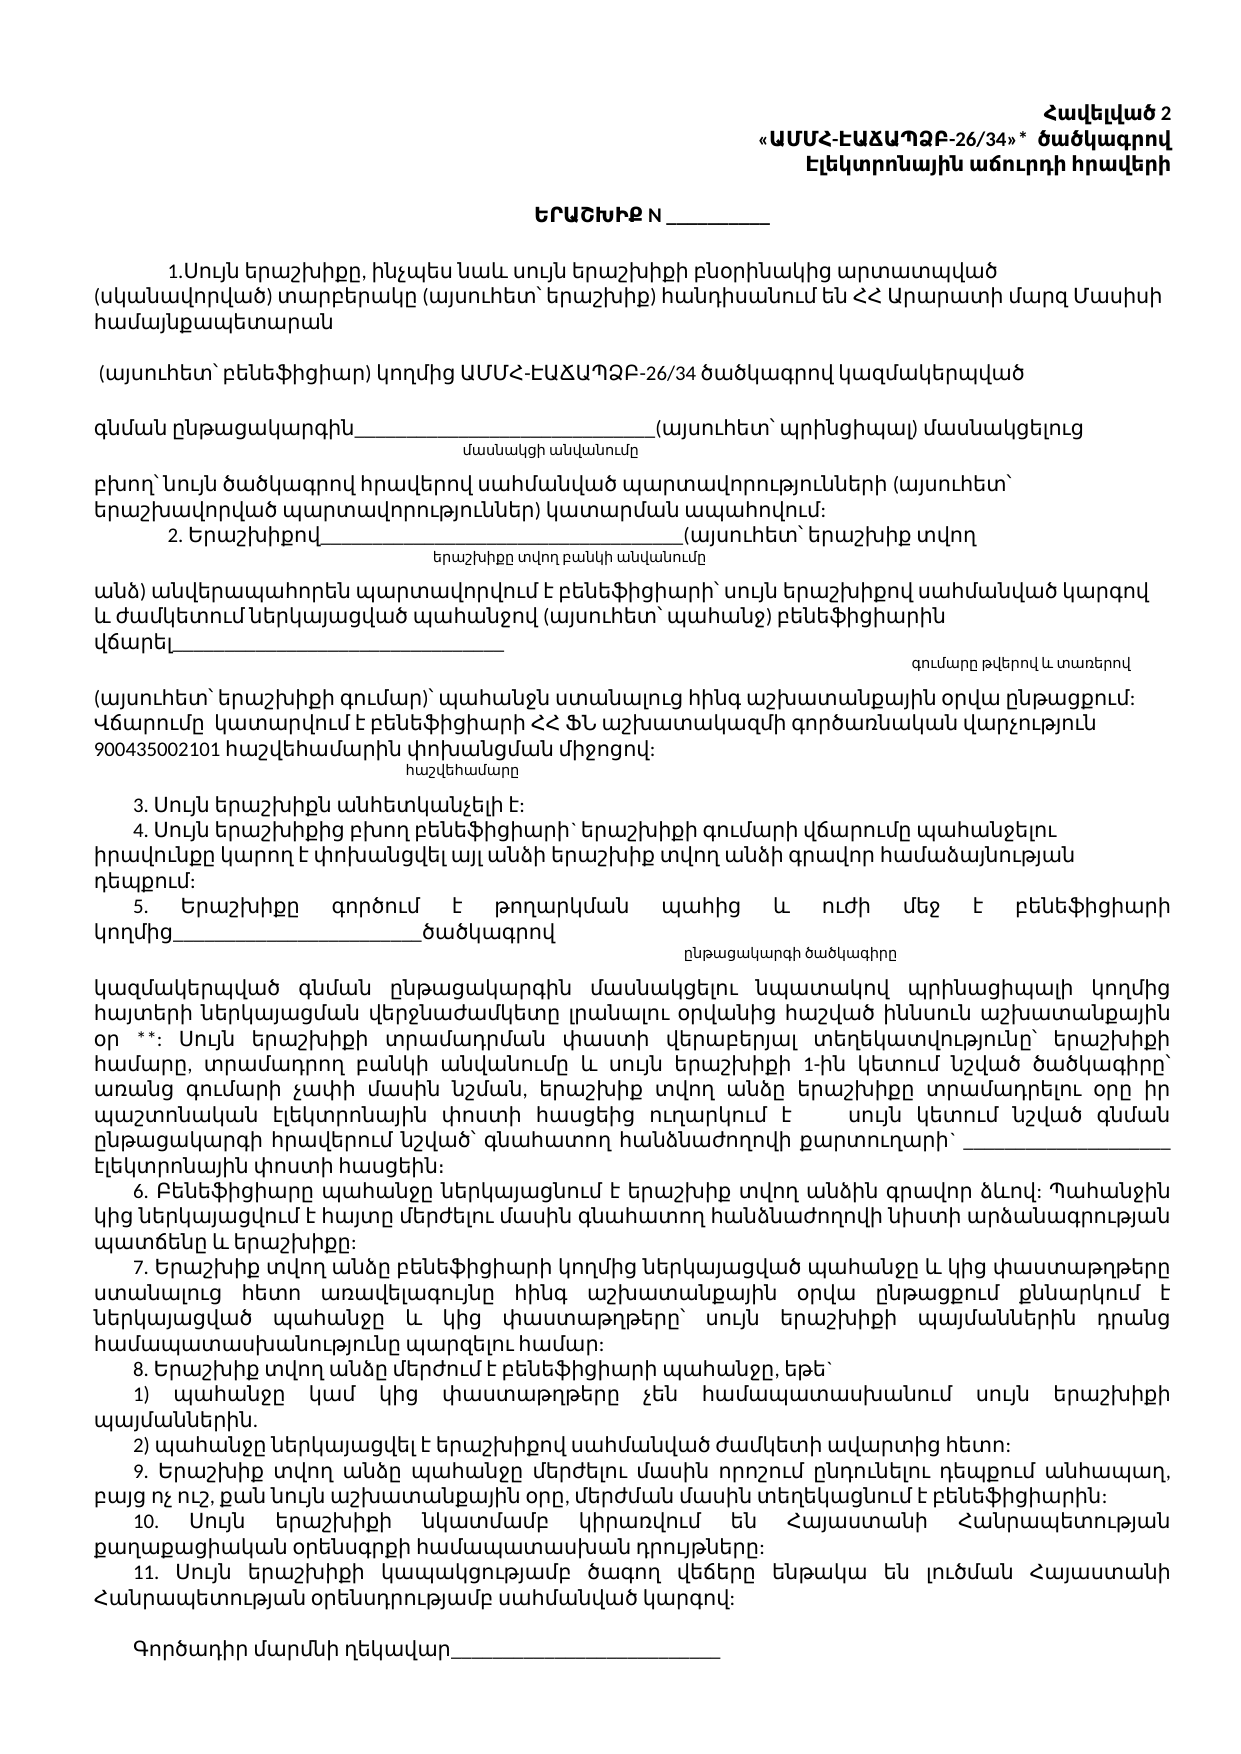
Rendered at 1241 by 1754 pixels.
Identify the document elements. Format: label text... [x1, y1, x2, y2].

text 10. Սույն երաշխիքի նկատմամբ կիրառվում են Հայաստանի Հանրապետության քաղաքացիական օրենսգրքի համապատասխան դրույթները: [94, 1509, 1171, 1559]
text (այսուհետ՝ երաշխիքի գումար)՝ պահանջն ստանալուց հինգ աշխատանքային օրվա ընթացքում: Վճարումը կատարվում է բենեֆիցիարի ՀՀ ՖՆ աշխատակազմի գործառնական վարչություն 900435002101 հաշվեհամարին փոխանցման միջոցով: [94, 685, 1171, 761]
text 1) պահանջը կամ կից փաստաթղթերը չեն համապատասխանում սույն երաշխիքի պայմաններին. [94, 1382, 1171, 1432]
text գնման ընթացակարգին_____________________________(այսուհետ՝ պրինցիպալ) մասնակցելուց [94, 416, 1171, 441]
text (այսուհետ՝ բենեֆիցիար) կողմից ԱՄՄՀ-ԷԱՃԱՊՁԲ-26/34 ծածկագրով կազմակերպված [94, 360, 1171, 416]
text բխող՝ նույն ծածկագրով հրավերով սահմանված պարտավորությունների (այսուհետ՝ երաշխավորված պարտավորություններ) կատարման ապահովում: [94, 472, 1171, 522]
text երաշխիքը տվող բանկի անվանումը [94, 548, 1171, 578]
text 8. Երաշխիք տվող անձը մերժում է բենեֆիցիարի պահանջը, եթե` [94, 1356, 1171, 1382]
text 7. Երաշխիք տվող անձը բենեֆիցիարի կողմից ներկայացված պահանջը և կից փաստաթղթերը ստանալուց հետո առավելագույնը հինգ աշխատանքային օրվա ընթացքում քննարկում է ներկայացված պահանջը և կից փաստաթղթերը՝ սույն երաշխիքի պայմաններին դրանց համապատասխանությունը պարզելու համար: [94, 1254, 1171, 1356]
text Հավելված 2 [94, 100, 1171, 126]
text 5. Երաշխիքը գործում է թողարկման պահից և ուժի մեջ է բենեֆիցիարի կողմից________________________ծածկագրով [94, 893, 1171, 944]
text 6. Բենեֆիցիարը պահանջը ներկայացնում է երաշխիք տվող անձին գրավոր ձևով: Պահանջին կից ներկայացվում է հայտը մերժելու մասին գնահատող հանձնաժողովի նիստի արձանագրության պատճենը և երաշխիքը: [94, 1178, 1171, 1254]
text անձ) անվերապահորեն պարտավորվում է բենեֆիցիարի՝ սույն երաշխիքով սահմանված կարգով և ժամկետում ներկայացված պահանջով (այսուհետ՝ պահանջ) բենեֆիցիարին վճարել________________________________ [94, 578, 1171, 654]
text 3. Սույն երաշխիքն անհետկանչելի է: [94, 792, 1171, 817]
text Գործադիր մարմնի ղեկավար__________________________ [94, 1636, 1171, 1661]
text հաշվեհամարը [94, 761, 1171, 792]
text 11. Սույն երաշխիքի կապակցությամբ ծագող վեճերը ենթակա են լուծման Հայաստանի Հանրապետության օրենսդրությամբ սահմանված կարգով: [94, 1559, 1171, 1610]
text կազմակերպված գնման ընթացակարգին մասնակցելու նպատակով պրինացիպալի կողմից հայտերի ներկայացման վերջնաժամկետը լրանալու օրվանից հաշված իննսուն աշխատանքային օր **: Սույն երաշխիքի տրամադրման փաստի վերաբերյալ տեղեկատվությունը՝ երաշխիքի համարը, տրամադրող բանկի անվանումը և սույն երաշխիքի 1-ին կետում նշված ծածկագիրը՝ առանց գումարի չափի մասին նշման, երաշխիք տվող անձը երաշխիքը տրամադրելու օրը իր պաշտոնական էլեկտրոնային փոստի հասցեից ուղարկում է սույն կետում նշված գնման ընթացակարգի հրավերում նշված՝ գնահատող հանձնաժողովի քարտուղարի` ____________________ էլեկտրոնային փոստի հասցեին։ [94, 975, 1171, 1178]
text մասնակցի անվանումը [389, 441, 1171, 472]
text 9. Երաշխիք տվող անձը պահանջը մերժելու մասին որոշում ընդունելու դեպքում անհապաղ, բայց ոչ ուշ, քան նույն աշխատանքային օրը, մերժման մասին տեղեկացնում է բենեֆիցիարին: [94, 1458, 1171, 1509]
text 2. Երաշխիքով___________________________________(այսուհետ՝ երաշխիք տվող [94, 522, 1171, 548]
text 2) պահանջը ներկայացվել է երաշխիքով սահմանված ժամկետի ավարտից հետո: [94, 1432, 1171, 1458]
text «ԱՄՄՀ-ԷԱՃԱՊՁԲ-26/34»* ծածկագրով [94, 126, 1171, 151]
text գումարը թվերով և տառերով [831, 654, 1171, 685]
text 1.Սույն երաշխիքը, ինչպես նաև սույն երաշխիքի բնօրինակից արտատպված (սկանավորված) տարբերակը (այսուհետ՝ երաշխիք) հանդիսանում են ՀՀ Արարատի մարզ Մասիսի համայնքապետարան [94, 258, 1171, 334]
text 4. Սույն երաշխիքից բխող բենեֆիցիարի` երաշխիքի գումարի վճարումը պահանջելու իրավունքը կարող է փոխանցվել այլ անձի երաշխիք տվող անձի գրավոր համաձայնության դեպքում: [94, 817, 1171, 893]
text ԵՐԱՇԽԻՔ N __________ [94, 202, 1171, 227]
text ընթացակարգի ծածկագիրը [610, 944, 1171, 975]
text Էլեկտրոնային աճուրդի հրավերի [94, 151, 1171, 177]
